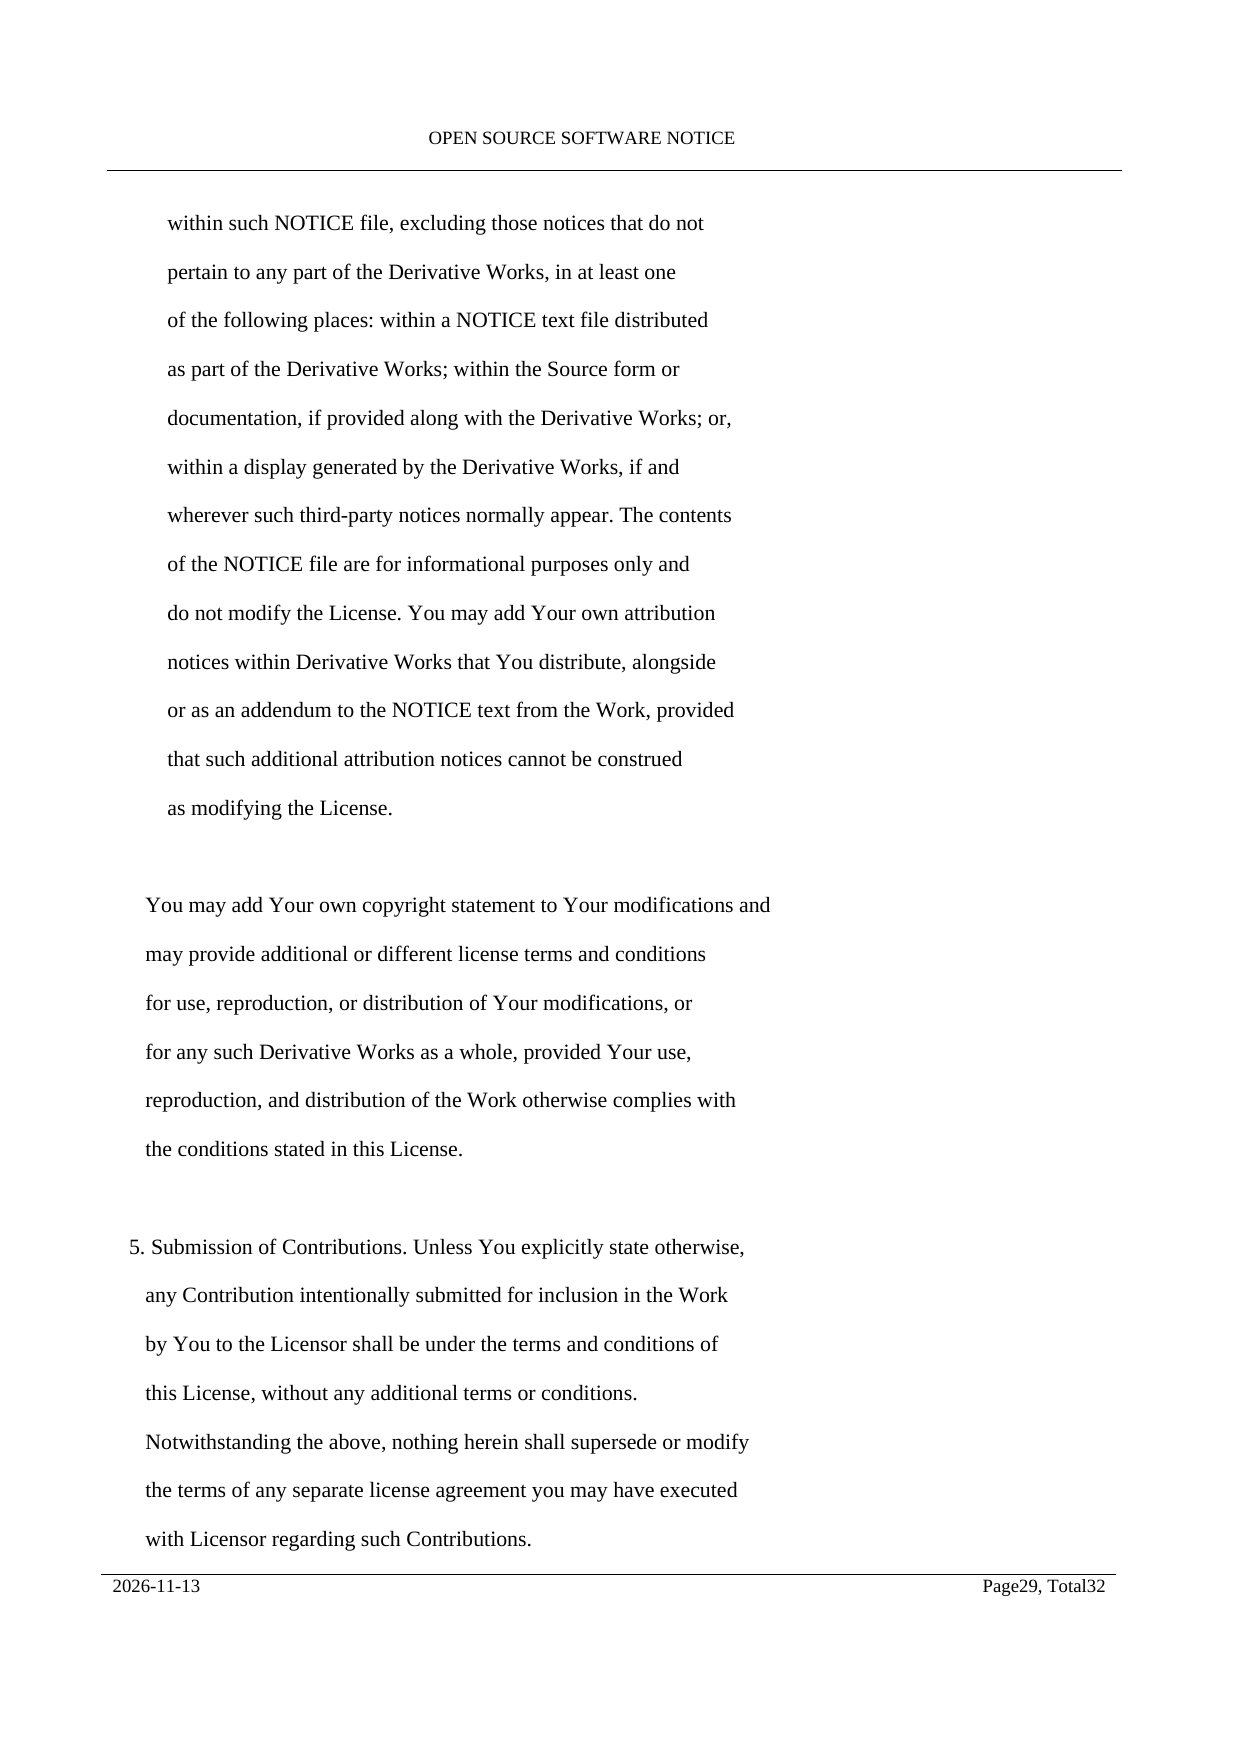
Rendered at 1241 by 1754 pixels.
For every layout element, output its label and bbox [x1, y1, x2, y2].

text [112, 206, 1128, 1555]
